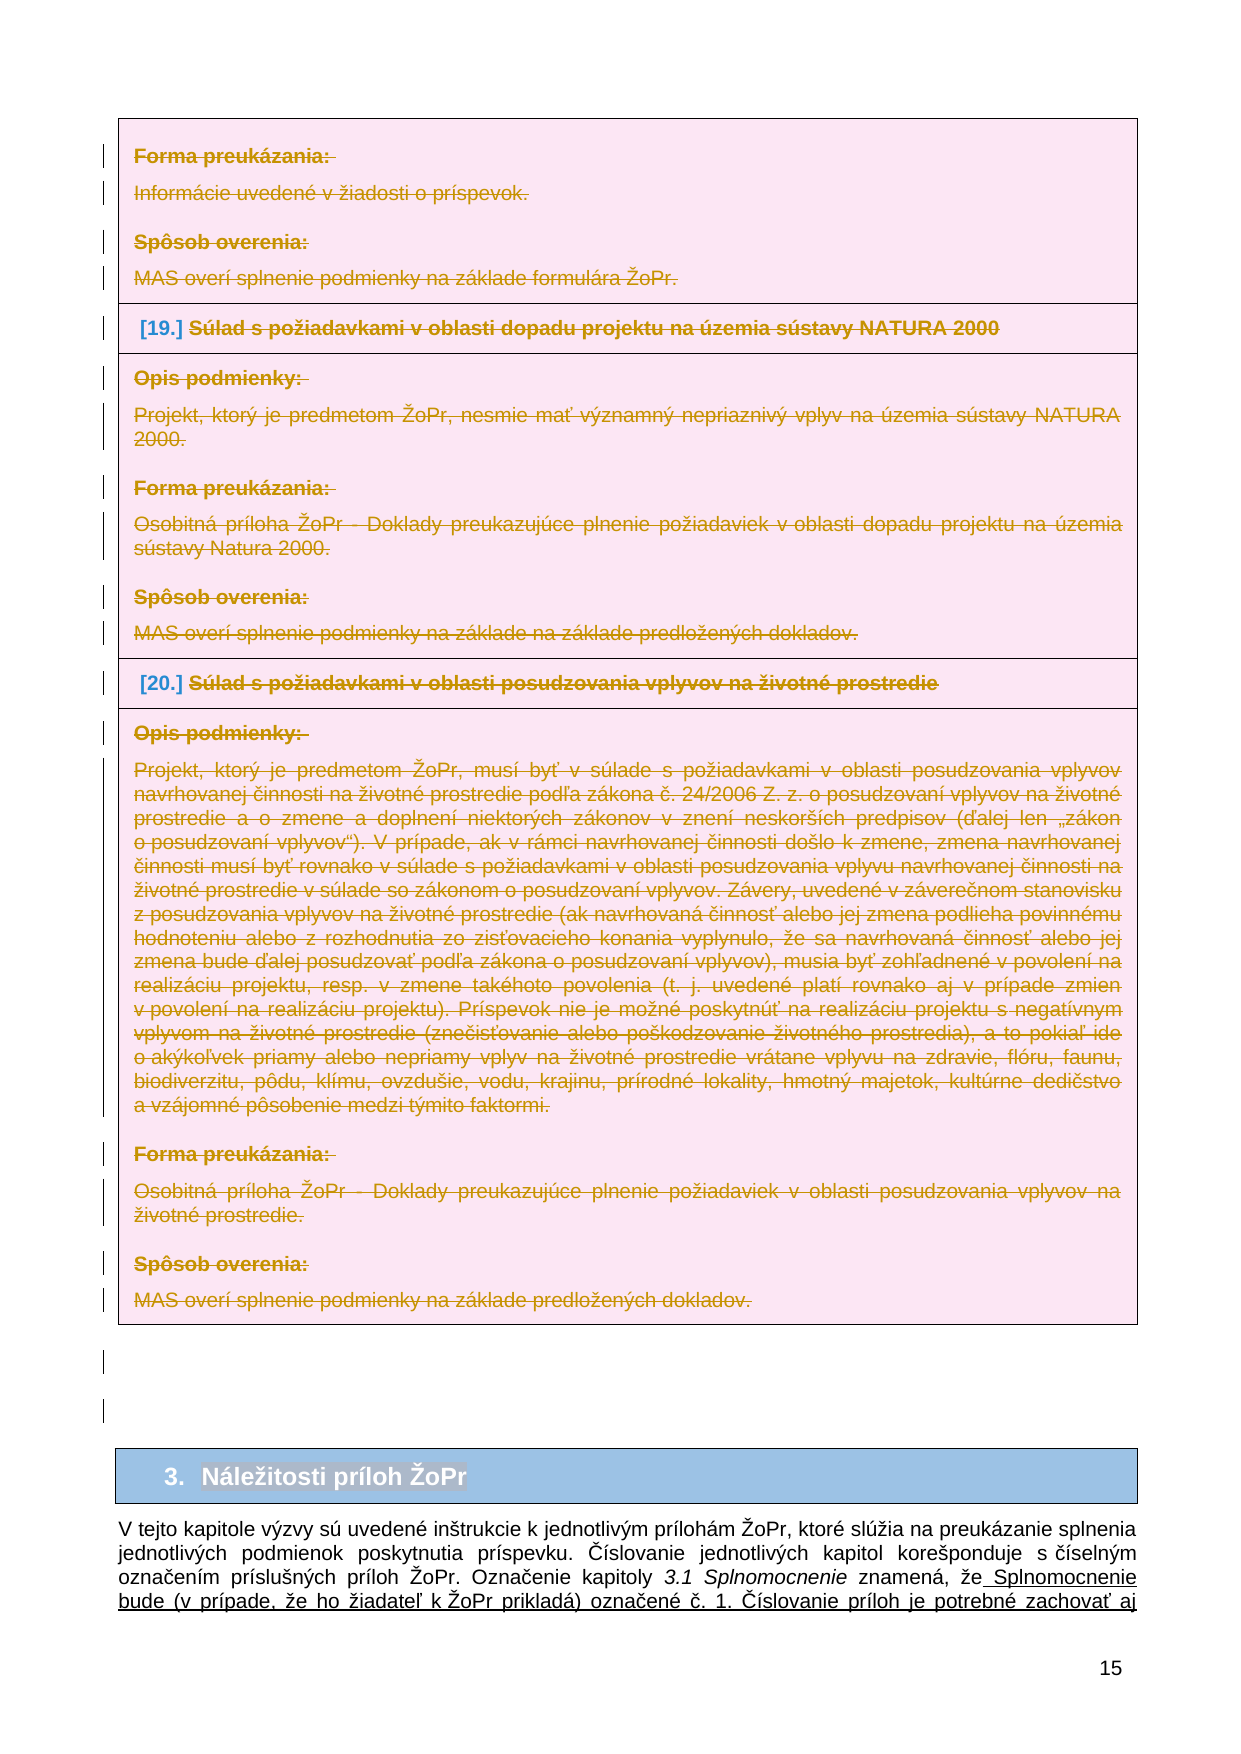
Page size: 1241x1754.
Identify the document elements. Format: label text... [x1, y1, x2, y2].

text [118, 1517, 1137, 1609]
table_header Náležitosti príloh ŽoPr [116, 1449, 1137, 1503]
